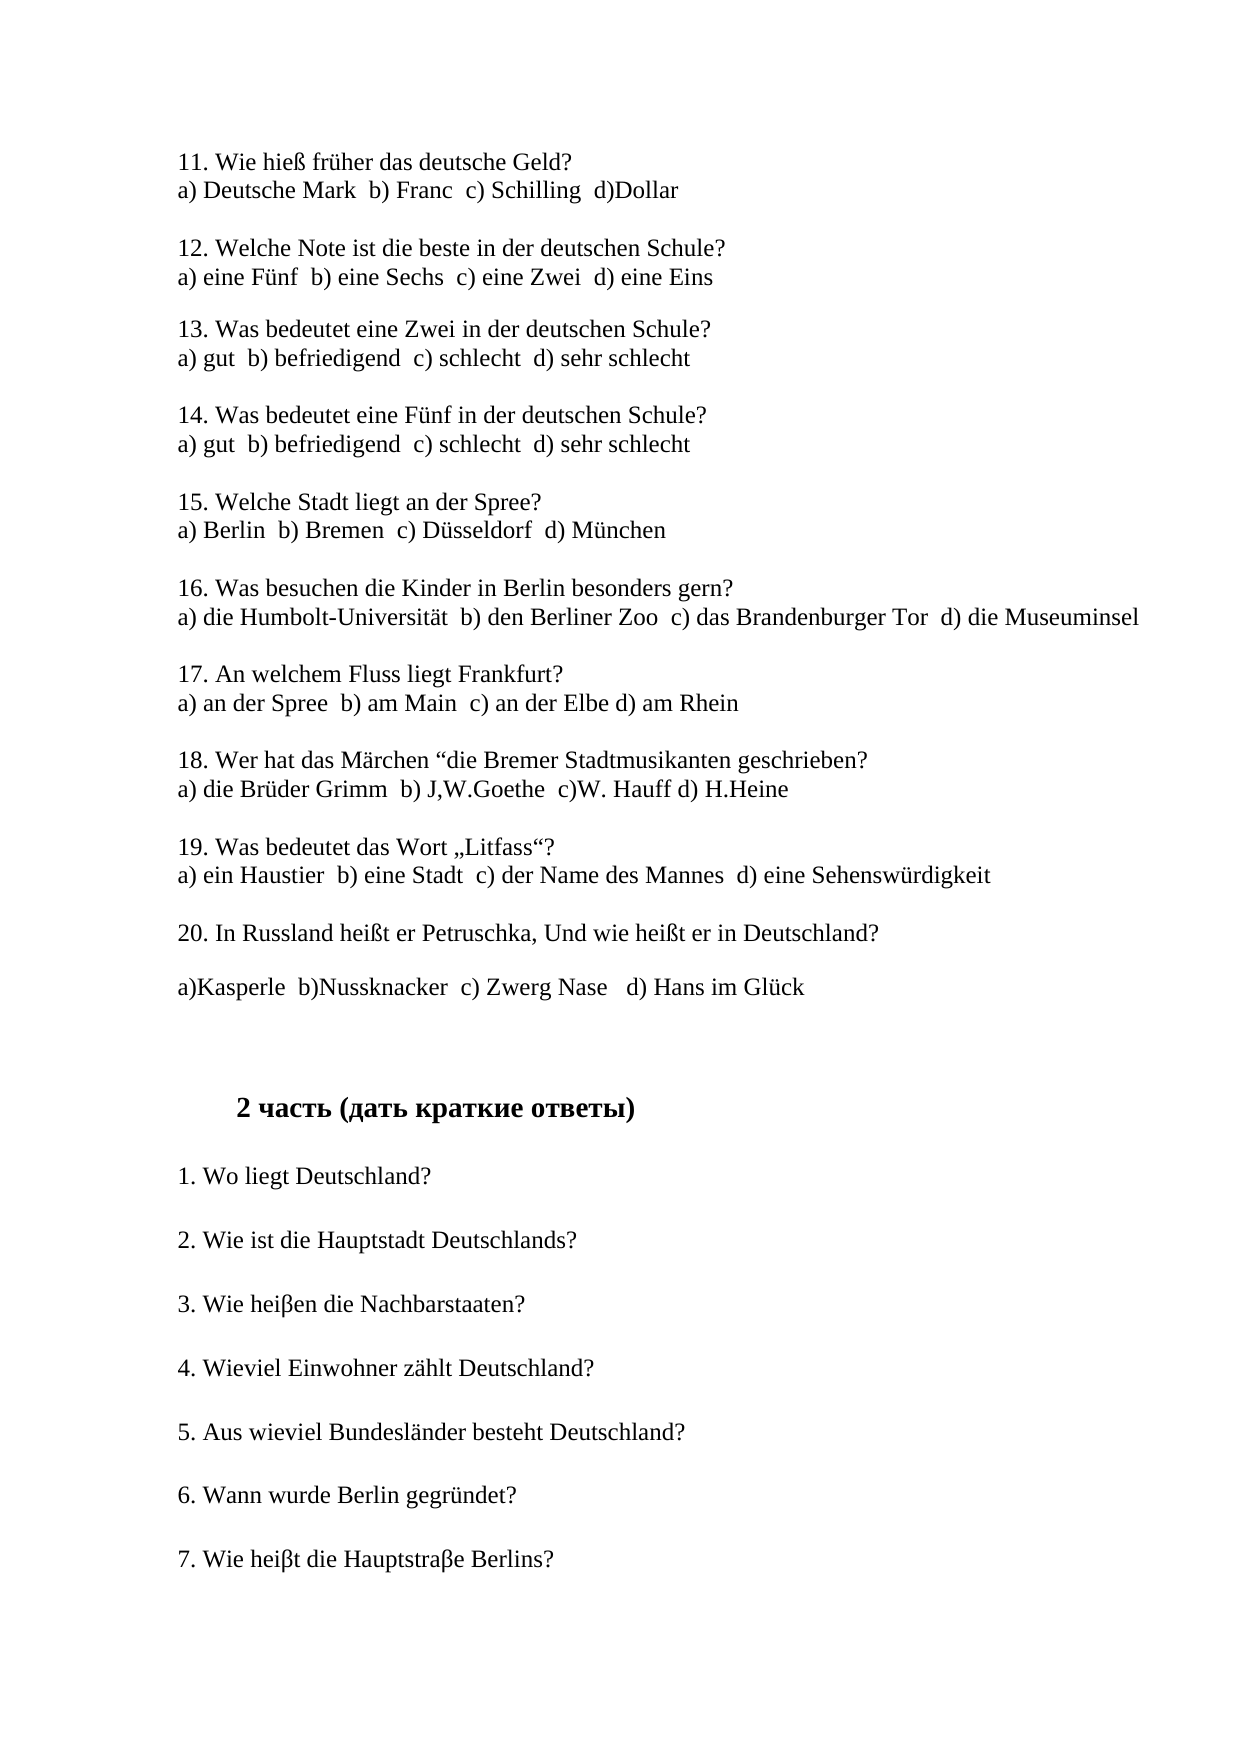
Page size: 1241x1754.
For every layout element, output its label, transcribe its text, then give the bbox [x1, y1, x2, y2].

text a) ein Haustier b) eine Stadt c) der Name des Mannes d) eine Sehenswürdigkeit [177, 861, 1152, 889]
text 3. Wie heiβen die Nachbarstaaten? [177, 1289, 1152, 1317]
text a) die Humbolt-Universität b) den Berliner Zoo c) das Brandenburger Tor d) die Museuminsel [177, 602, 1152, 631]
text 15. Welche Stadt liegt an der Spree? [177, 487, 1152, 516]
text 18. Wer hat das Märchen “die Bremer Stadtmusikanten geschrieben? [177, 746, 1152, 774]
text Russland heißt er Petruschka, Und wie heißt er in Deutschland? [177, 918, 1152, 947]
text 14. Was bedeutet eine Fünf in der deutschen Schule? [177, 401, 1152, 429]
text 19. Was bedeutet das Wort „Litfass“? [177, 832, 1152, 861]
text a) Berlin b) Bremen c) Düsseldorf d) München [177, 516, 1152, 544]
text a) eine Fünf b) eine Sechs c) eine Zwei d) eine Eins [177, 262, 1152, 291]
text a) gut b) befriedigend c) schlecht d) sehr schlecht [177, 343, 1152, 372]
text 5. Aus wieviel Bundesländer besteht Deutschland? [177, 1417, 1152, 1445]
text 7. Wie heiβt die Hauptstraβe Berlins? [177, 1544, 1152, 1573]
text a) gut b) befriedigend c) schlecht d) sehr schlecht [177, 429, 1152, 458]
text a) die Brüder Grimm b) J,W.Goethe c)W. Hauff d) H.Heine [177, 774, 1152, 803]
text 1. Wo liegt Deutschland? [177, 1161, 1152, 1189]
text a) Deutsche Mark b) Franc c) Schilling d)Dollar [177, 176, 1152, 204]
text 4. Wieviel Einwohner zählt Deutschland? [177, 1353, 1152, 1381]
text a)Kasperle b)Nussknacker c) Zwerg Nase d) Hans im Glück [177, 972, 1152, 1001]
text 17. An welchem Fluss liegt Frankfurt? [177, 659, 1152, 688]
text 2 часть (дать краткие ответы) [177, 1090, 1152, 1123]
text 13. Was bedeutet eine Zwei in der deutschen Schule? [177, 314, 1152, 343]
text 11. Wie hieß früher das deutsche Geld? [177, 147, 1152, 176]
text 12. Welche Note ist die beste in der deutschen Schule? [177, 233, 1152, 262]
text a) an der Spree b) am Main c) an der Elbe d) am Rhein [177, 688, 1152, 717]
text 6. Wann wurde Berlin gegründet? [177, 1481, 1152, 1509]
text 2. Wie ist die Hauptstadt Deutschlands? [177, 1225, 1152, 1253]
text 16. Was besuchen die Kinder in Berlin besonders gern? [177, 573, 1152, 602]
